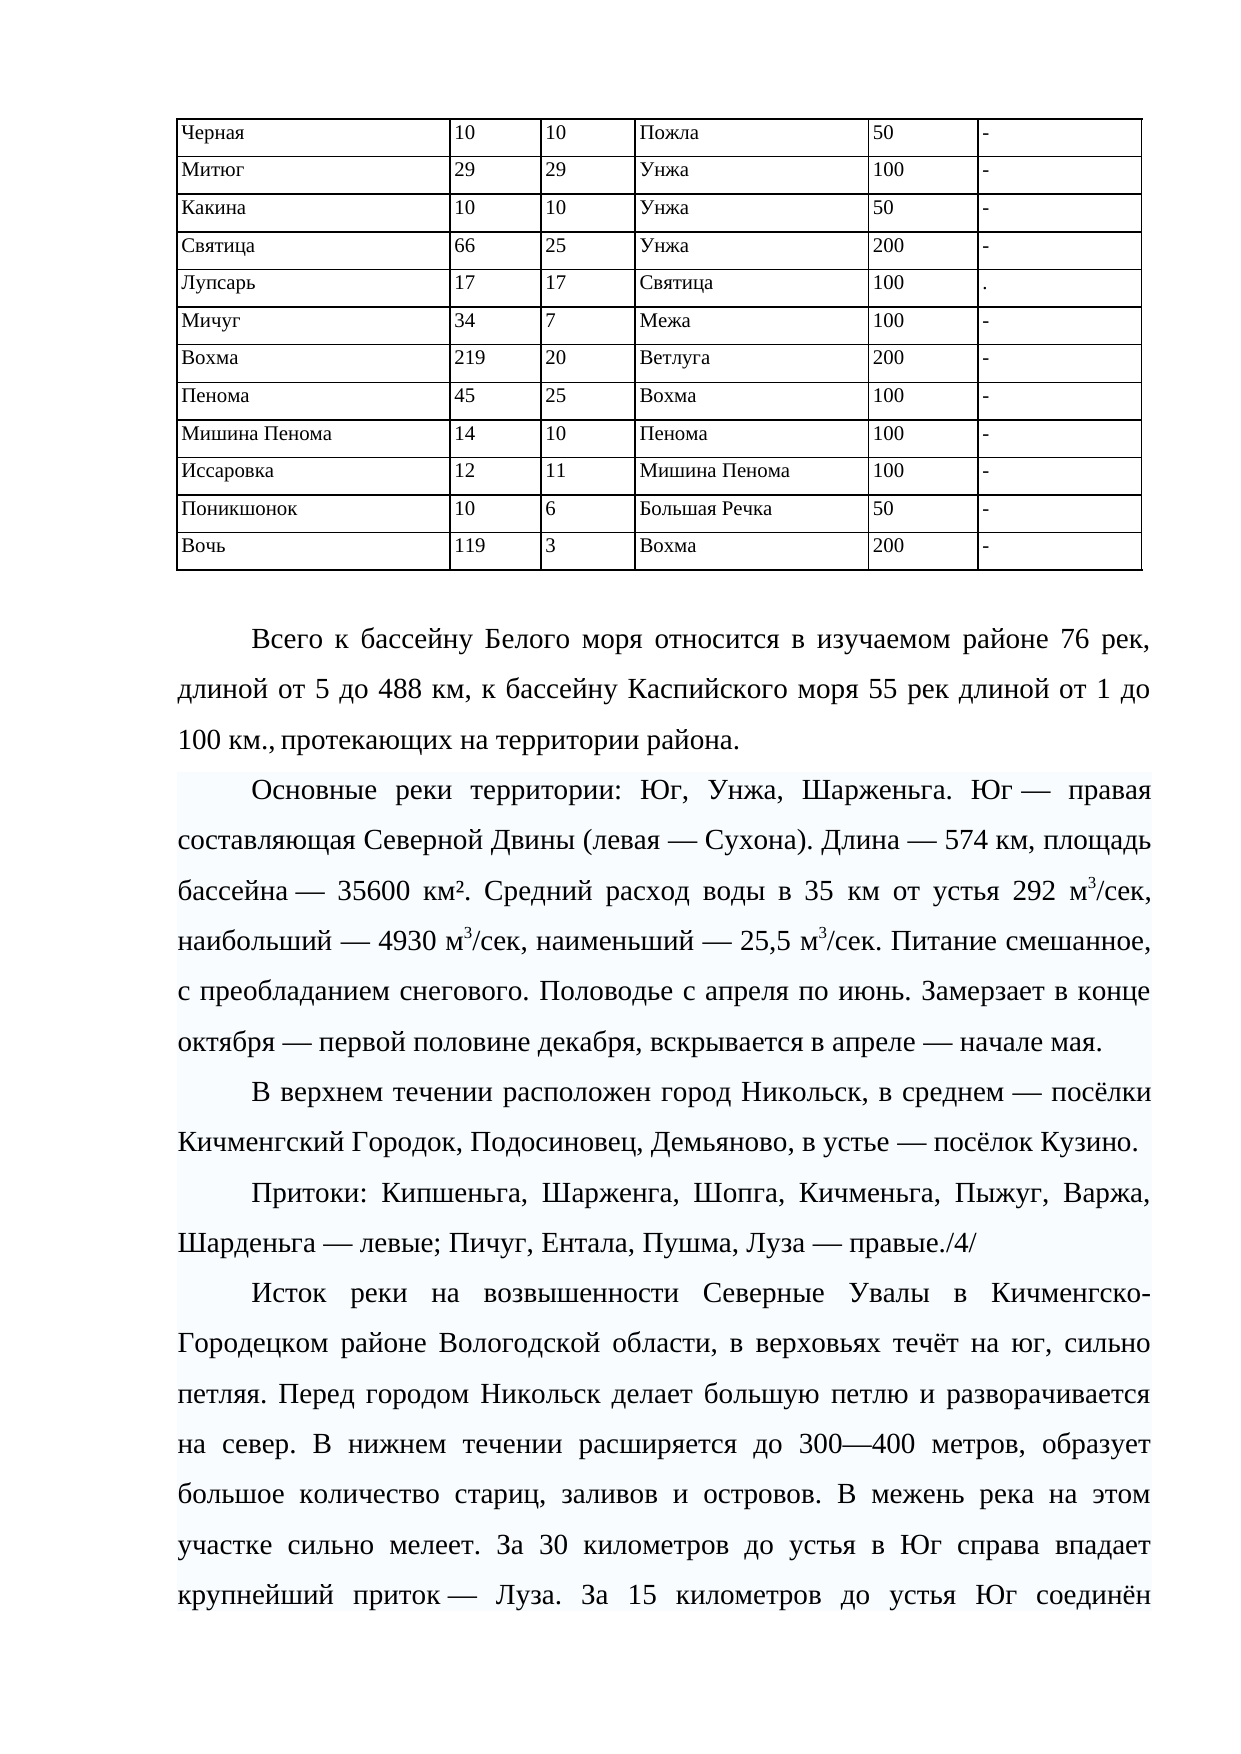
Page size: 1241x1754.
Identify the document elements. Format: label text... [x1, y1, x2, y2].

table_cell 100 [869, 421, 977, 457]
table_cell 17 [542, 270, 634, 306]
table_cell 17 [451, 270, 540, 306]
table_cell Мишина Пенома [178, 421, 449, 457]
table_cell 200 [869, 233, 977, 268]
table_cell Вочь [178, 533, 449, 569]
table_cell - [979, 195, 1141, 231]
table_cell Поникшонок [178, 496, 449, 532]
table_cell 100 [869, 383, 977, 419]
table_cell 119 [451, 533, 540, 569]
table_cell 50 [869, 496, 977, 532]
table_cell Митюг [178, 157, 449, 193]
table_cell Какина [178, 195, 449, 231]
table_cell 12 [451, 458, 540, 494]
table_cell - [979, 496, 1141, 532]
table_cell 3 [542, 533, 634, 569]
table_cell 34 [451, 308, 540, 344]
table_cell - [979, 233, 1141, 268]
table_cell - [979, 533, 1141, 569]
table_cell Пожла [636, 120, 868, 156]
table_cell - [979, 458, 1141, 494]
table_cell 100 [869, 270, 977, 306]
table_cell 66 [451, 233, 540, 268]
table_cell Вохма [636, 533, 868, 569]
table_cell . [979, 270, 1141, 306]
table_cell 25 [542, 233, 634, 268]
table_cell 219 [451, 345, 540, 381]
table_cell 29 [542, 157, 634, 193]
table_cell 10 [542, 421, 634, 457]
table_cell 11 [542, 458, 634, 494]
table_cell Унжа [636, 233, 868, 268]
table_cell Пенома [178, 383, 449, 419]
table_cell 45 [451, 383, 540, 419]
table_cell 20 [542, 345, 634, 381]
table_cell 100 [869, 308, 977, 344]
table_cell Лупсарь [178, 270, 449, 306]
table_cell 200 [869, 345, 977, 381]
table_cell - [979, 383, 1141, 419]
table_cell 50 [869, 120, 977, 156]
table_cell - [979, 421, 1141, 457]
table_cell Пенома [636, 421, 868, 457]
table_cell Большая Речка [636, 496, 868, 532]
text В верхнем течении расположен город Никольск, в среднем — посёлки Кичменгский Городок, Подосиновец, Демьяново, в устье — посёлок Кузино. [177, 1074, 1152, 1158]
table_cell 10 [542, 195, 634, 231]
table_cell 6 [542, 496, 634, 532]
table_cell 10 [542, 120, 634, 156]
text Притоки: Кипшеньга, Шарженга, Шопга, Кичменьга, Пыжуг, Варжа, Шарденьга — левые; Пичуг, Ентала, Пушма, Луза — правые./4/ [177, 1175, 1152, 1258]
table_cell 10 [451, 496, 540, 532]
table_cell 29 [451, 157, 540, 193]
table_cell Унжа [636, 195, 868, 231]
table_cell 25 [542, 383, 634, 419]
table_cell 10 [451, 195, 540, 231]
table_cell 7 [542, 308, 634, 344]
text Основные реки территории: Юг, Унжа, Шарженьга. Юг — правая составляющая Северной Двины (левая — Сухона). Длина — , площадь бассейна — 35600 км². Средний расход воды в от устья 292 м3/сек, наибольший — 4930 м3/сек, наименьший — 25,5 м3/сек. Питание смешанное, с преобладанием снегового. Половодье с апреля по июнь. Замерзает в конце октября — первой половине декабря, вскрывается в апреле — начале мая. [177, 772, 1152, 1057]
table_cell - [979, 157, 1141, 193]
table_cell Вохма [636, 383, 868, 419]
table_cell Ветлуга [636, 345, 868, 381]
table_cell - [979, 120, 1141, 156]
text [177, 1275, 1152, 1611]
table_cell Черная [178, 120, 449, 156]
text Всего к бассейну Белого моря относится в изучаемом районе 76 рек, длиной от 5 до , к бассейну Каспийского моря 55 рек длиной от 1 до ., протекающих на территории района. [177, 621, 1152, 755]
table_cell - [979, 308, 1141, 344]
table_cell Вохма [178, 345, 449, 381]
table_cell 200 [869, 533, 977, 569]
table_cell Межа [636, 308, 868, 344]
table_cell 14 [451, 421, 540, 457]
table_cell Святица [636, 270, 868, 306]
table_cell Святица [178, 233, 449, 268]
table_cell 100 [869, 157, 977, 193]
table_cell 50 [869, 195, 977, 231]
table_cell 10 [451, 120, 540, 156]
table_cell - [979, 345, 1141, 381]
table_cell Мичуг [178, 308, 449, 344]
table_cell Иссаровка [178, 458, 449, 494]
table_cell 100 [869, 458, 977, 494]
table_cell Унжа [636, 157, 868, 193]
table_cell Мишина Пенома [636, 458, 868, 494]
